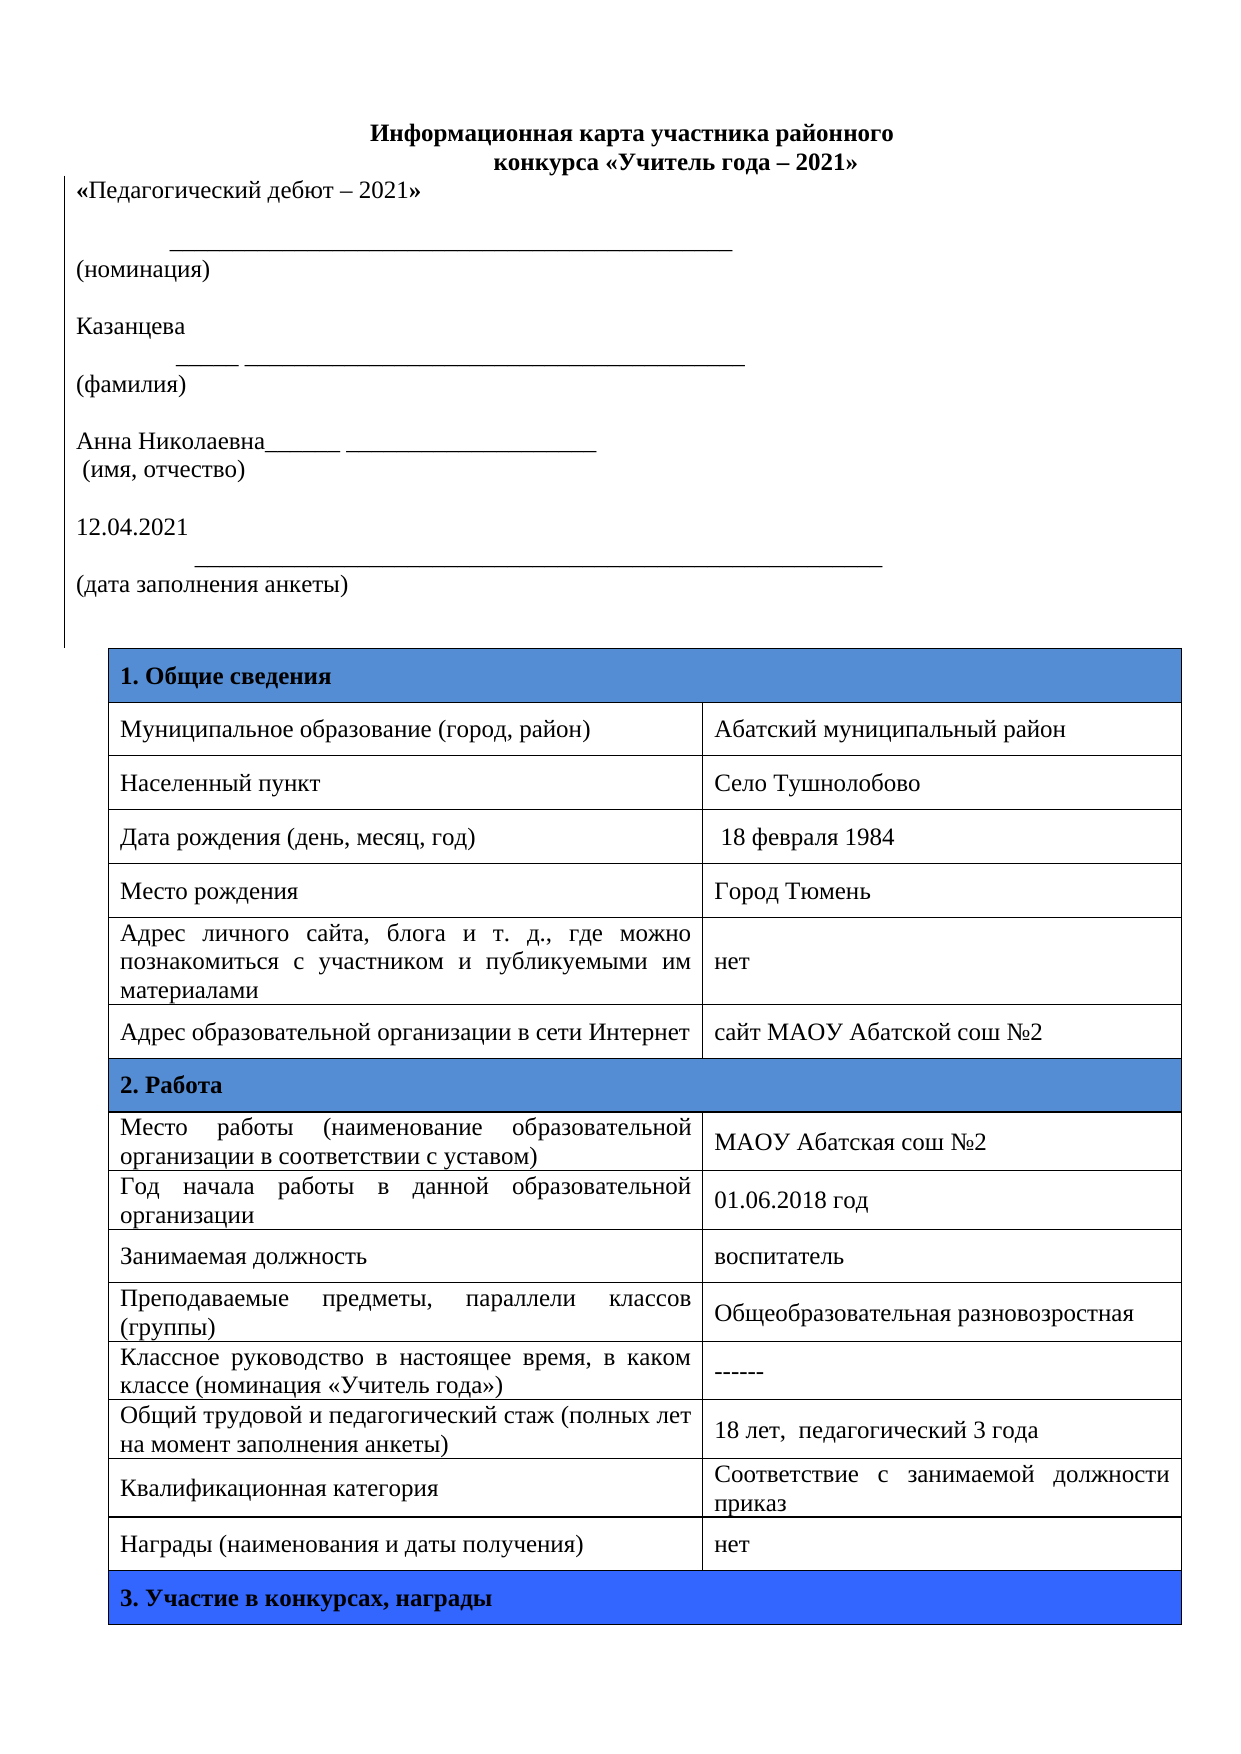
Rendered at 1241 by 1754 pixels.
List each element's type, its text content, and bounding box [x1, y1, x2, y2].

table_cell Абатский муниципальный район [703, 703, 1181, 755]
table_cell Место рождения [109, 864, 702, 917]
table_cell МАОУ Абатская сош №2 [703, 1113, 1181, 1170]
table_cell 18 лет, педагогический 3 года [703, 1400, 1181, 1458]
table_cell 1. Общие сведения [109, 649, 1181, 702]
table_cell нет [703, 918, 1181, 1004]
table_cell Город Тюмень [703, 864, 1181, 917]
table_cell Адрес образовательной организации в сети Интернет [109, 1005, 702, 1058]
table_cell воспитатель [703, 1230, 1181, 1282]
text Информационная карта участника районного конкурса «Учитель года – 2021» [118, 118, 1152, 176]
table_cell сайт МАОУ Абатской сош №2 [703, 1005, 1181, 1058]
table_cell Село Тушнолобово [703, 756, 1181, 809]
table_cell ------ [703, 1342, 1181, 1399]
table_cell Соответствие с занимаемой должности приказ [703, 1459, 1181, 1516]
table_header «Педагогический дебют – 2021» _____________________________________________ (номинация) Казанцева _____ ________________________________________ (фамилия) Анна Николаевна______ ____________________ (имя, отчество) 12.04.2021 _______________________________________________________ (дата заполнения анкеты) [65, 176, 1240, 648]
table_cell Общеобразовательная разновозростная [703, 1283, 1181, 1341]
table_cell Квалификационная категория [109, 1459, 702, 1516]
table_cell Муниципальное образование (город, район) [109, 703, 702, 755]
table_cell Населенный пункт [109, 756, 702, 809]
table_cell Преподаваемые предметы, параллели классов (группы) [109, 1283, 702, 1341]
table_cell Награды (наименования и даты получения) [109, 1518, 702, 1570]
table_cell Общий трудовой и педагогический стаж (полных лет на момент заполнения анкеты) [109, 1400, 702, 1458]
table_cell Классное руководство в настоящее время, в каком классе (номинация «Учитель года») [109, 1342, 702, 1399]
table_cell Адрес личного сайта, блога и т. д., где можно познакомиться с участником и публикуемыми им материалами [109, 918, 702, 1004]
table_cell Место работы (наименование образовательной организации в соответствии с уставом) [109, 1113, 702, 1170]
table_cell 01.06.2018 год [703, 1171, 1181, 1228]
table_cell 2. Работа [109, 1059, 1181, 1111]
table_cell Занимаемая должность [109, 1230, 702, 1282]
table_cell Дата рождения (день, месяц, год) [109, 810, 702, 863]
table_cell Год начала работы в данной образовательной организации [109, 1171, 702, 1228]
table_cell 18 февраля 1984 [703, 810, 1181, 863]
table_cell нет [703, 1518, 1181, 1570]
table_cell 3. Участие в конкурсах, награды [109, 1571, 1181, 1624]
